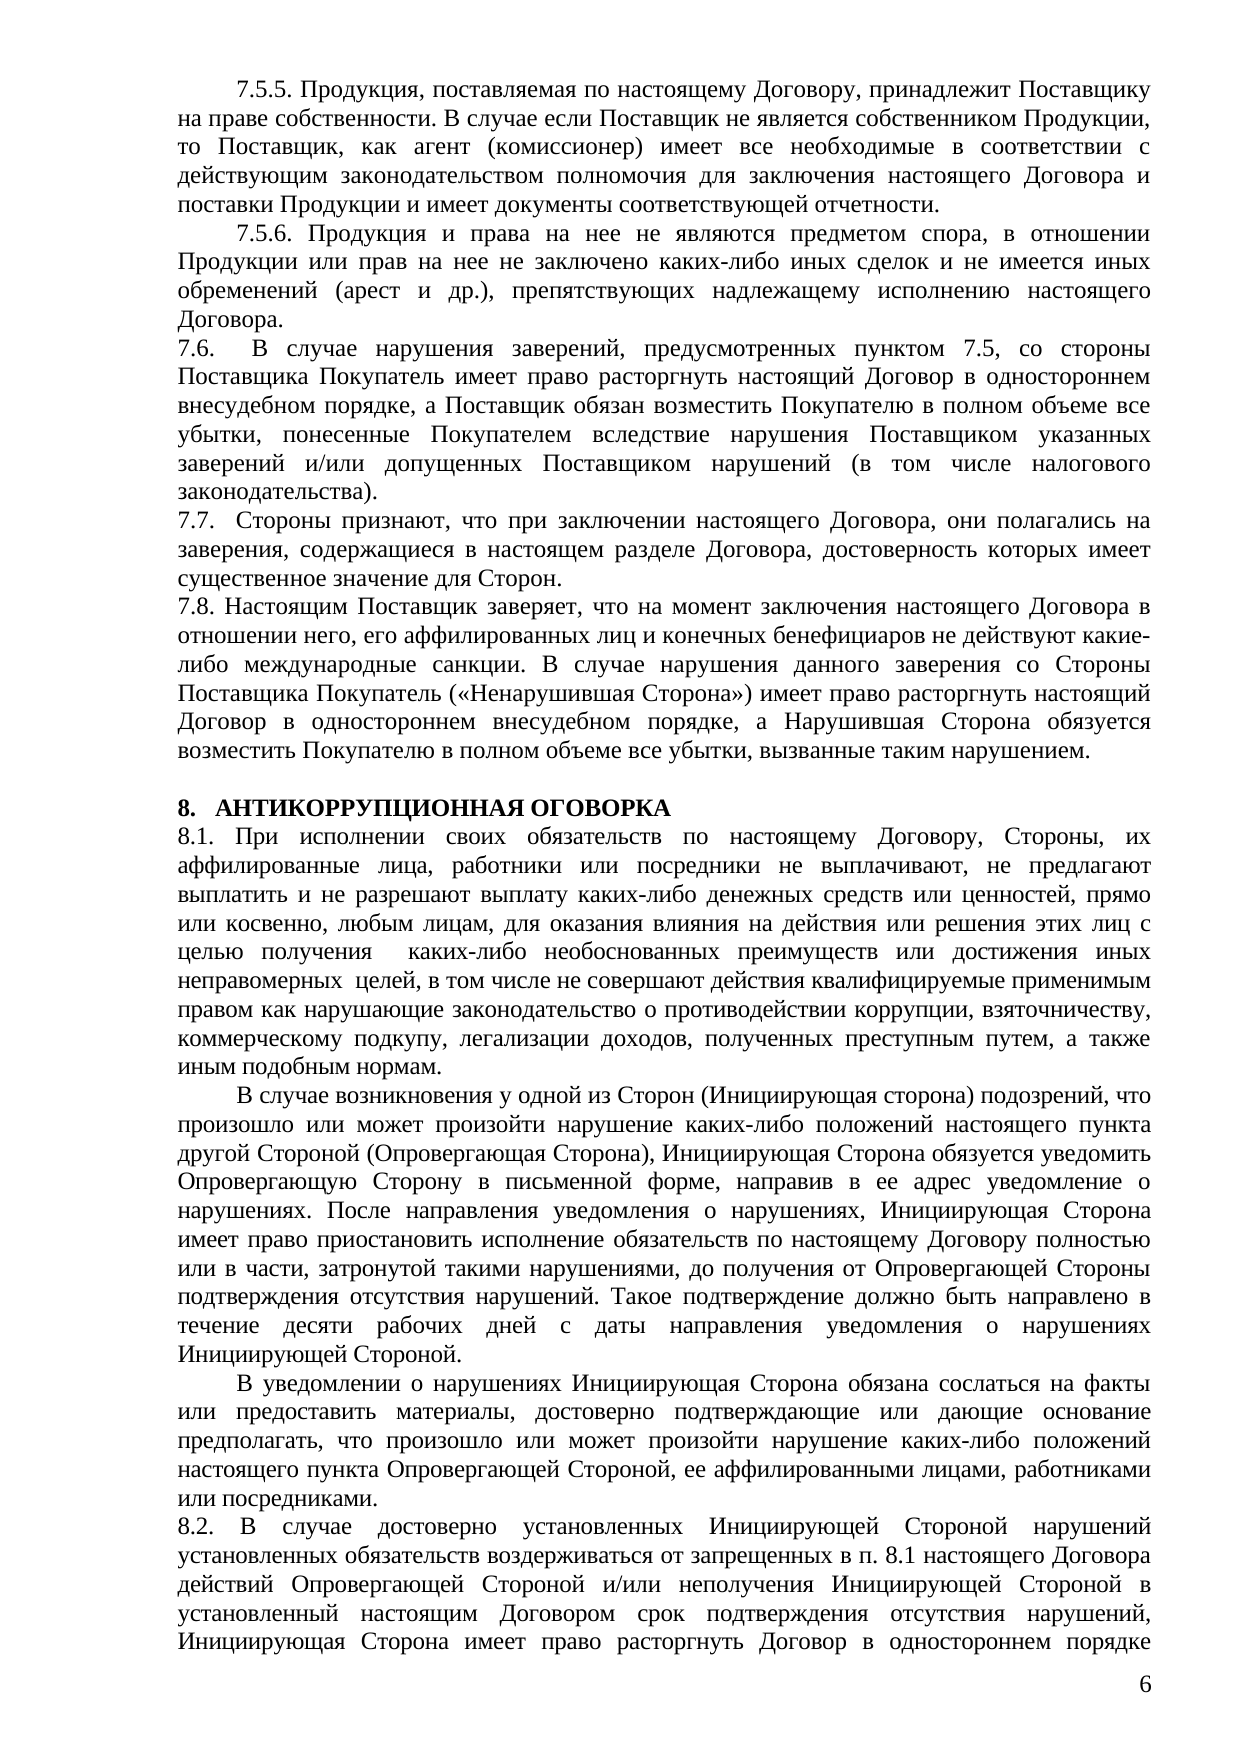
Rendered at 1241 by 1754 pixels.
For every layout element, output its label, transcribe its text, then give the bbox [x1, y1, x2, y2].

text В случае возникновения у одной из Сторон (Инициирующая сторона) подозрений, что произошло или может произойти нарушение каких-либо положений настоящего пункта другой Стороной (Опровергающая Сторона), Инициирующая Сторона обязуется уведомить Опровергающую Сторону в письменной форме, направив в ее адрес уведомление о нарушениях. После направления уведомления о нарушениях, Инициирующая Сторона имеет право приостановить исполнение обязательств по настоящему Договору полностью или в части, затронутой такими нарушениями, до получения от Опровергающей Стороны подтверждения отсутствия нарушений. Такое подтверждение должно быть направлено в течение десяти рабочих дней с даты направления уведомления о нарушениях Инициирующей Стороной. [177, 1080, 1152, 1368]
text В уведомлении о нарушениях Инициирующая Сторона обязана сослаться на факты или предоставить материалы, достоверно подтверждающие или дающие основание предполагать, что произошло или может произойти нарушение каких-либо положений настоящего пункта Опровергающей Стороной, ее аффилированными лицами, работниками или посредниками. [177, 1368, 1152, 1511]
text 7.8. Настоящим Поставщик заверяет, что на момент заключения настоящего Договора в отношении него, его аффилированных лиц и конечных бенефициаров не действуют какие-либо международные санкции. В случае нарушения данного заверения со Стороны Поставщика Покупатель («Ненарушившая Сторона») имеет право расторгнуть настоящий Договор в одностороннем внесудебном порядке, а Нарушившая Сторона обязуется возместить Покупателю в полном объеме все убытки, вызванные таким нарушением. [177, 591, 1152, 764]
text 7.5.6. Продукция и права на нее не являются предметом спора, в отношении Продукции или прав на нее не заключено каких-либо иных сделок и не имеется иных обременений (арест и др.), препятствующих надлежащему исполнению настоящего Договора. [177, 218, 1152, 333]
text 7.7. Стороны признают, что при заключении настоящего Договора, они полагались на заверения, содержащиеся в настоящем разделе Договора, достоверность которых имеет существенное значение для Сторон. [177, 505, 1152, 591]
text 8.1. При исполнении своих обязательств по настоящему Договору, Стороны, их аффилированные лица, работники или посредники не выплачивают, не предлагают выплатить и не разрешают выплату каких-либо денежных средств или ценностей, прямо или косвенно, любым лицам, для оказания влияния на действия или решения этих лиц с целью получения каких-либо необоснованных преимуществ или достижения иных неправомерных целей, в том числе не совершают действия квалифицируемые применимым правом как нарушающие законодательство о противодействии коррупции, взяточничеству, коммерческому подкупу, легализации доходов, полученных преступным путем, а также иным подобным нормам. [177, 821, 1152, 1080]
text 7.6. В случае нарушения заверений, предусмотренных пунктом 7.5, со стороны Поставщика Покупатель имеет право расторгнуть настоящий Договор в одностороннем внесудебном порядке, а Поставщик обязан возместить Покупателю в полном объеме все убытки, понесенные Покупателем вследствие нарушения Поставщиком указанных заверений и/или допущенных Поставщиком нарушений (в том числе налогового законодательства). [177, 333, 1152, 505]
list АНТИКОРРУПЦИОННАЯ ОГОВОРКА [177, 793, 1152, 821]
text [177, 1511, 1152, 1655]
text 7.5.5. Продукция, поставляемая по настоящему Договору, принадлежит Поставщику на праве собственности. В случае если Поставщик не является собственником Продукции, то Поставщик, как агент (комиссионер) имеет все необходимые в соответствии с действующим законодательством полномочия для заключения настоящего Договора и поставки Продукции и имеет документы соответствующей отчетности. [177, 74, 1152, 218]
